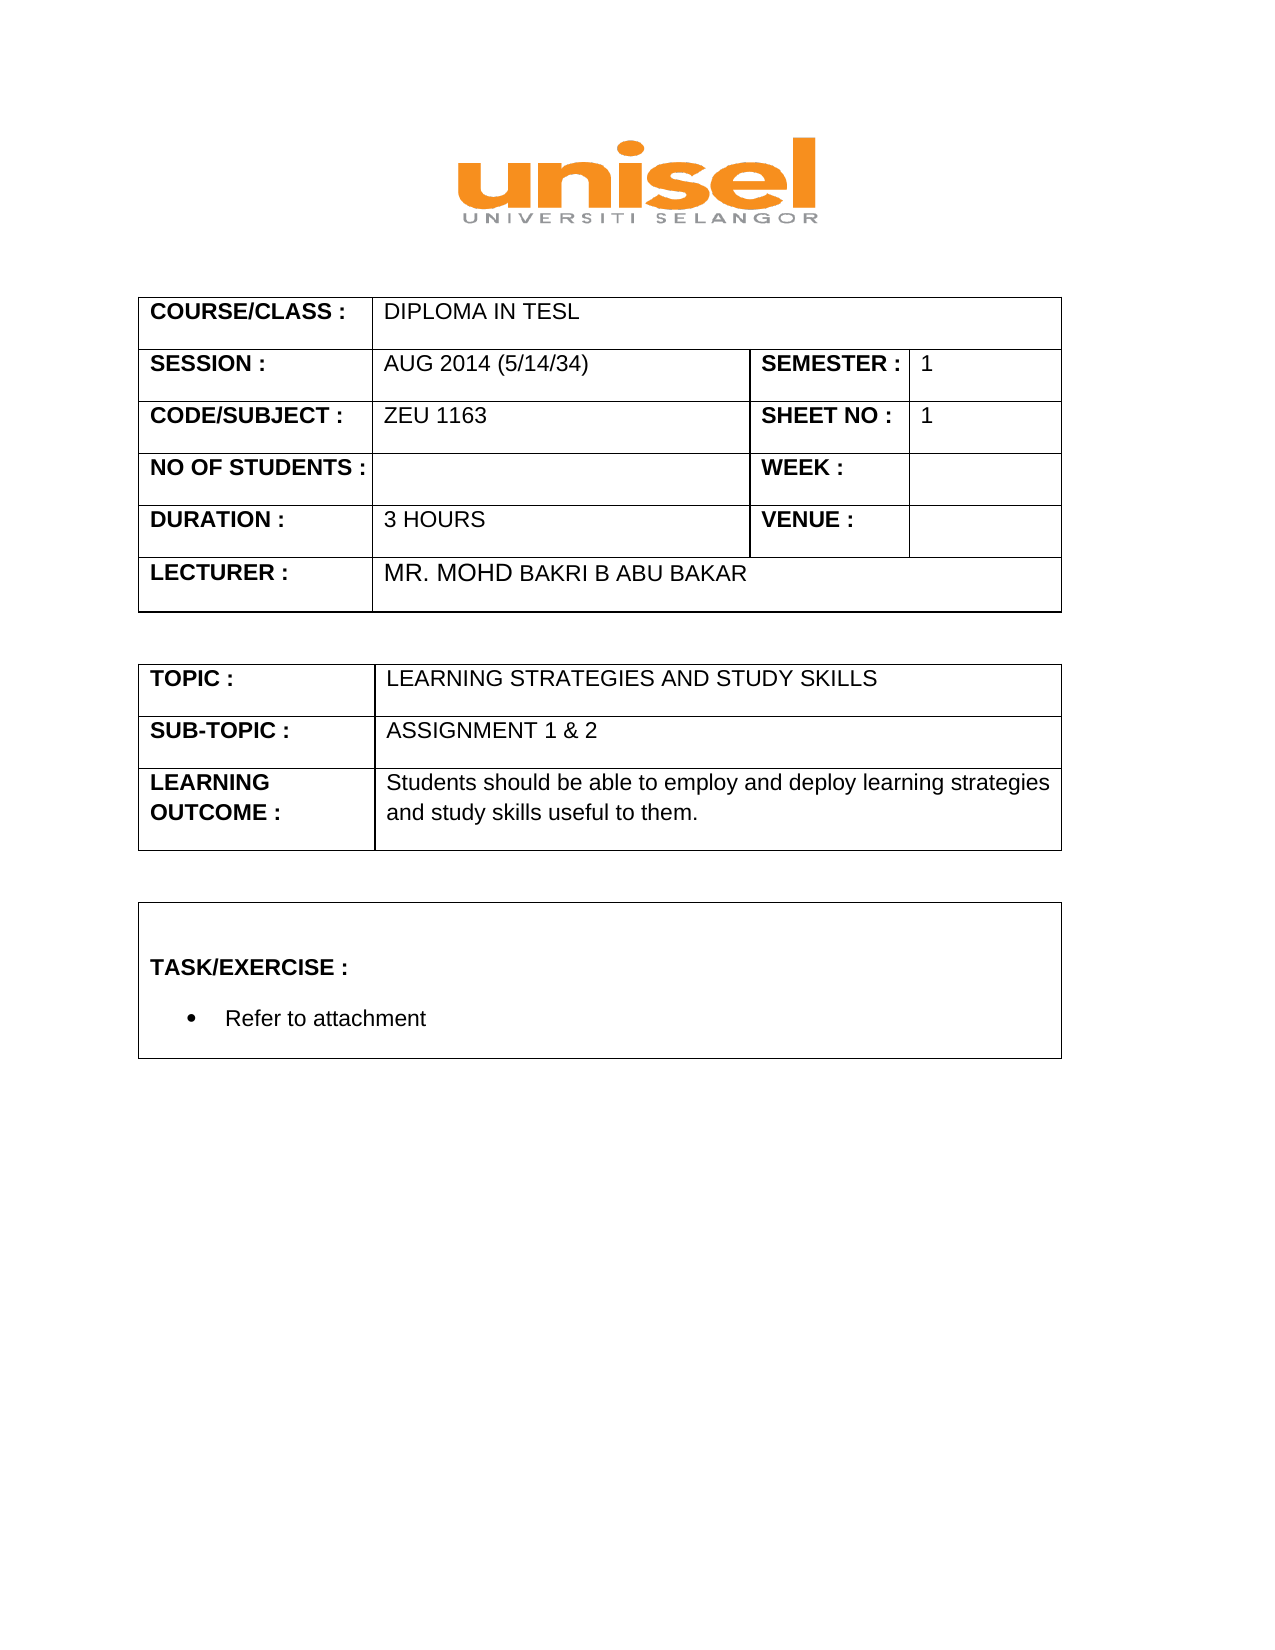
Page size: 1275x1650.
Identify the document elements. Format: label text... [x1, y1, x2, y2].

table_cell DURATION : [139, 506, 372, 557]
table_header COURSE/CLASS : [139, 298, 372, 349]
table_header TOPIC : [139, 665, 374, 716]
table_cell LECTURER : [139, 558, 372, 611]
picture [440, 131, 835, 230]
table_header TASK/EXERCISE : Refer to attachment [139, 903, 1061, 1058]
table_cell CODE/SUBJECT : [139, 402, 372, 453]
table_cell SUB-TOPIC : [139, 717, 374, 768]
table_cell [373, 454, 749, 505]
table_cell SESSION : [139, 350, 372, 401]
table_cell NO OF STUDENTS : [139, 454, 372, 505]
table_cell ASSIGNMENT 1 & 2 [376, 717, 1061, 768]
table_cell SEMESTER : [751, 350, 909, 401]
table_cell [910, 454, 1061, 505]
table_cell SHEET NO : [751, 402, 909, 453]
table_header DIPLOMA IN TESL [373, 298, 1061, 349]
table_cell 3 HOURS [373, 506, 749, 557]
table_header LEARNING STRATEGIES AND STUDY SKILLS [376, 665, 1061, 716]
table_cell 1 [910, 402, 1061, 453]
table_cell 1 [910, 350, 1061, 401]
table_cell [910, 506, 1061, 557]
table_cell AUG 2014 (5/14/34) [373, 350, 749, 401]
table_cell LEARNING OUTCOME : [139, 769, 374, 850]
table_cell Students should be able to employ and deploy learning strategies and study skills useful to them. [376, 769, 1061, 850]
table_cell ZEU 1163 [373, 402, 749, 453]
table_cell MR. MOHD BAKRI B ABU BAKAR [373, 558, 1061, 611]
table_cell VENUE : [751, 506, 909, 557]
table_cell WEEK : [751, 454, 909, 505]
